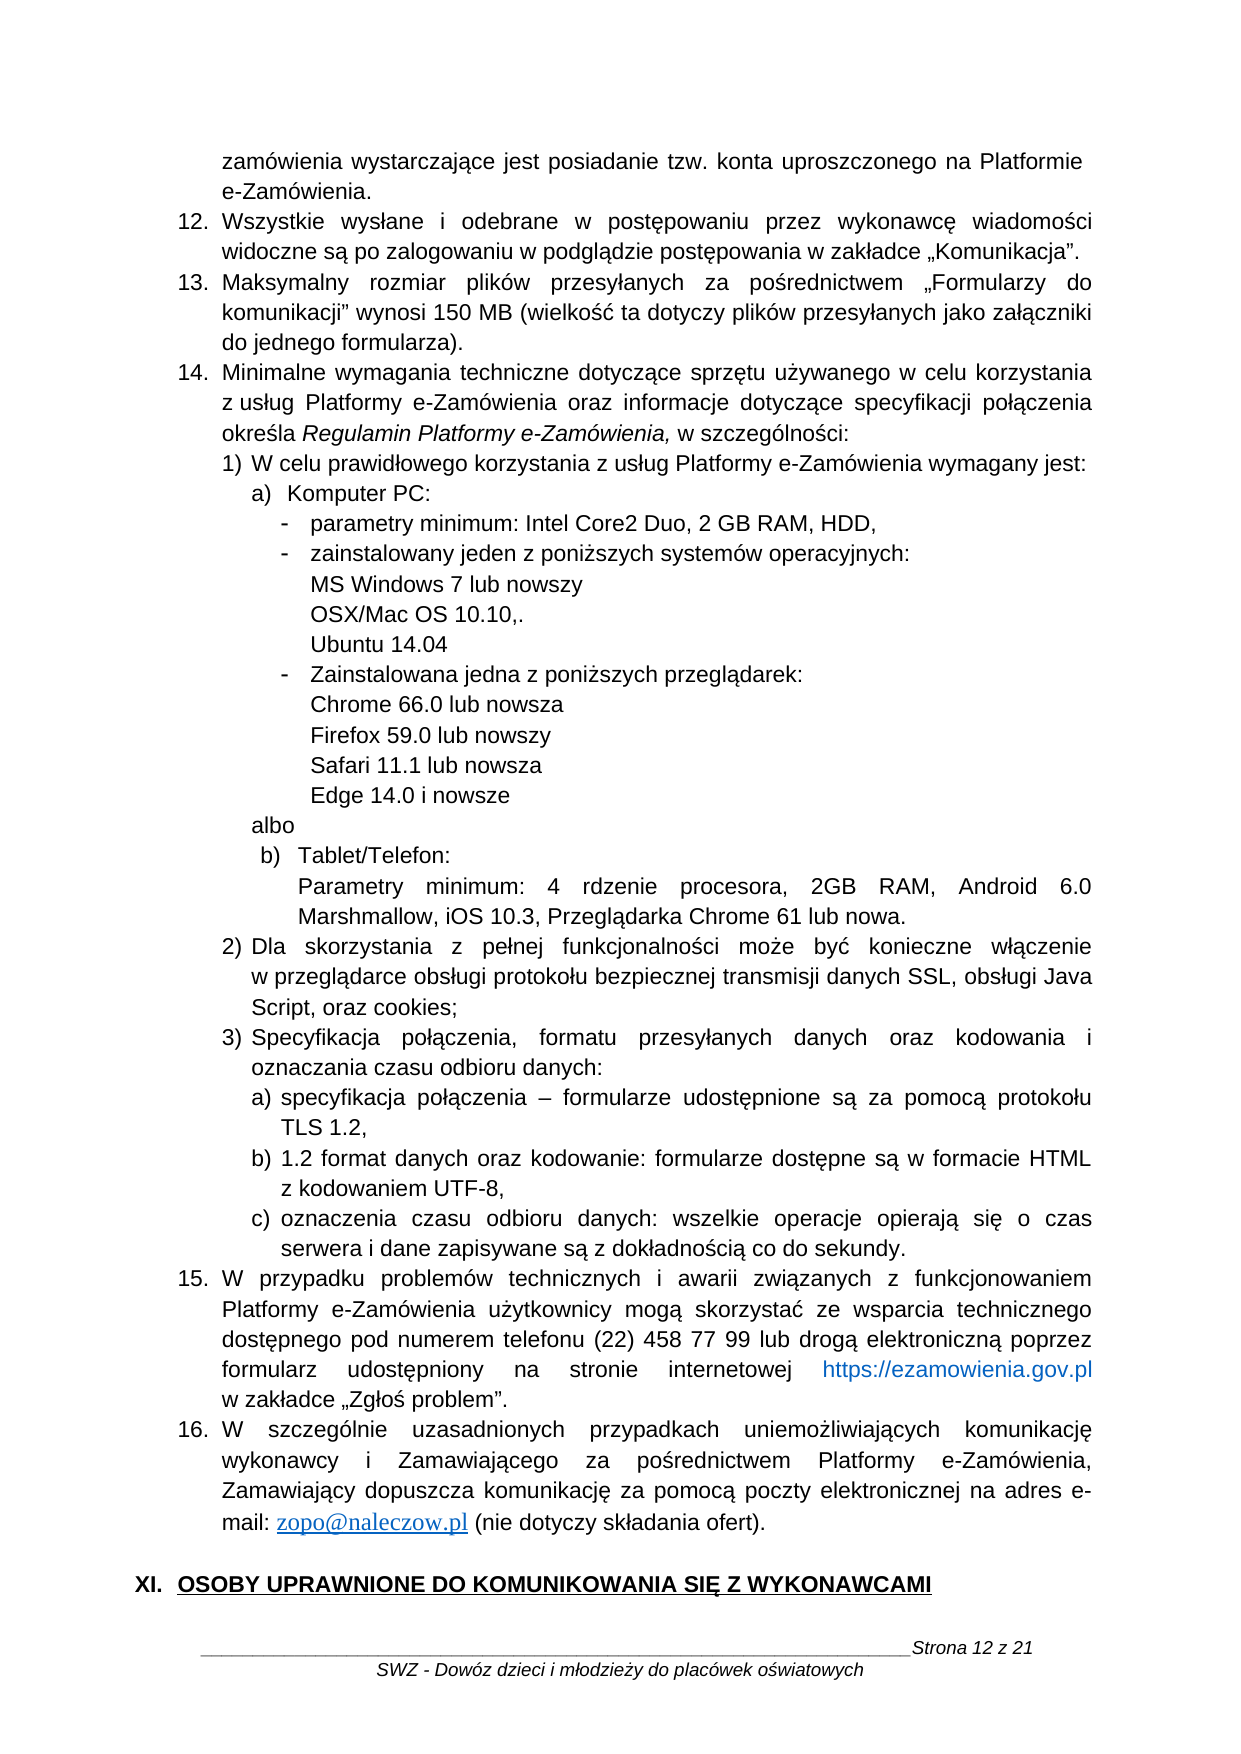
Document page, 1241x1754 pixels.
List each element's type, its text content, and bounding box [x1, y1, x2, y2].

text Firefox 59.0 lub nowszy [310, 722, 1092, 748]
list oznaczenia czasu odbioru danych: wszelkie operacje opierają się o czas serwera i dane zapisywane są z dokładnością co do sekundy. [251, 1205, 1092, 1262]
list Dla skorzystania z pełnej funkcjonalności może być konieczne włączenie w przeglądarce obsługi protokołu bezpiecznej transmisji danych SSL, obsługi Java Script, oraz cookies; [222, 933, 1092, 1020]
list Minimalne wymagania techniczne dotyczące sprzętu używanego w celu korzystania z usług Platformy e-Zamówienia oraz informacje dotyczące specyfikacji połączenia określa Regulamin Platformy e-Zamówienia, w szczególności: [177, 359, 1092, 446]
list W przypadku problemów technicznych i awarii związanych z funkcjonowaniem Platformy e-Zamówienia użytkownicy mogą skorzystać ze wsparcia technicznego dostępnego pod numerem telefonu (22) 458 77 99 lub drogą elektroniczną poprzez formularz udostępniony na stronie internetowej https://ezamowienia.gov.pl w zakładce „Zgłoś problem”. [177, 1265, 1092, 1413]
list Komputer PC: [251, 480, 1092, 506]
list Zainstalowana jedna z poniższych przeglądarek: [281, 661, 1092, 688]
list Maksymalny rozmiar plików przesyłanych za pośrednictwem „Formularzy do komunikacji” wynosi 150 MB (wielkość ta dotyczy plików przesyłanych jako załączniki do jednego formularza). [177, 268, 1092, 355]
list specyfikacja połączenia – formularze udostępnione są za pomocą protokołu TLS 1.2, [251, 1084, 1092, 1141]
list W szczególnie uzasadnionych przypadkach uniemożliwiających komunikację wykonawcy i Zamawiającego za pośrednictwem Platformy e-Zamówienia, Zamawiający dopuszcza komunikację za pomocą poczty elektronicznej na adres e-mail: zopo@naleczow.pl (nie dotyczy składania ofert). [177, 1416, 1092, 1536]
text albo [251, 812, 1092, 839]
text OSX/Mac OS 10.10,. [310, 601, 1092, 627]
text Edge 14.0 i nowsze [310, 782, 1092, 808]
text Safari 11.1 lub nowsza [310, 752, 1092, 778]
list W celu prawidłowego korzystania z usług Platformy e-Zamówienia wymagany jest: [222, 450, 1092, 476]
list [177, 148, 1092, 204]
list parametry minimum: Intel Core2 Duo, 2 GB RAM, HDD, [281, 510, 1092, 537]
list 1.2 format danych oraz kodowanie: formularze dostępne są w formacie HTML z kodowaniem UTF-8, [251, 1144, 1092, 1201]
text Ubuntu 14.04 [310, 631, 1092, 657]
list Tablet/Telefon: Parametry minimum: 4 rdzenie procesora, 2GB RAM, Android 6.0 Marshmallow, iOS 10.3, Przeglądarka Chrome 61 lub nowa. [260, 842, 1092, 929]
text Chrome 66.0 lub nowsza [310, 691, 1092, 718]
list zainstalowany jeden z poniższych systemów operacyjnych: [281, 540, 1092, 567]
text MS Windows 7 lub nowszy [310, 571, 1092, 597]
list Specyfikacja połączenia, formatu przesyłanych danych oraz kodowania i oznaczania czasu odbioru danych: [222, 1024, 1092, 1080]
list Wszystkie wysłane i odebrane w postępowaniu przez wykonawcę wiadomości widoczne są po zalogowaniu w podglądzie postępowania w zakładce „Komunikacja”. [177, 208, 1092, 265]
list OSOBY UPRAWNIONE DO KOMUNIKOWANIA SIĘ Z WYKONAWCAMI [162, 1571, 1092, 1597]
